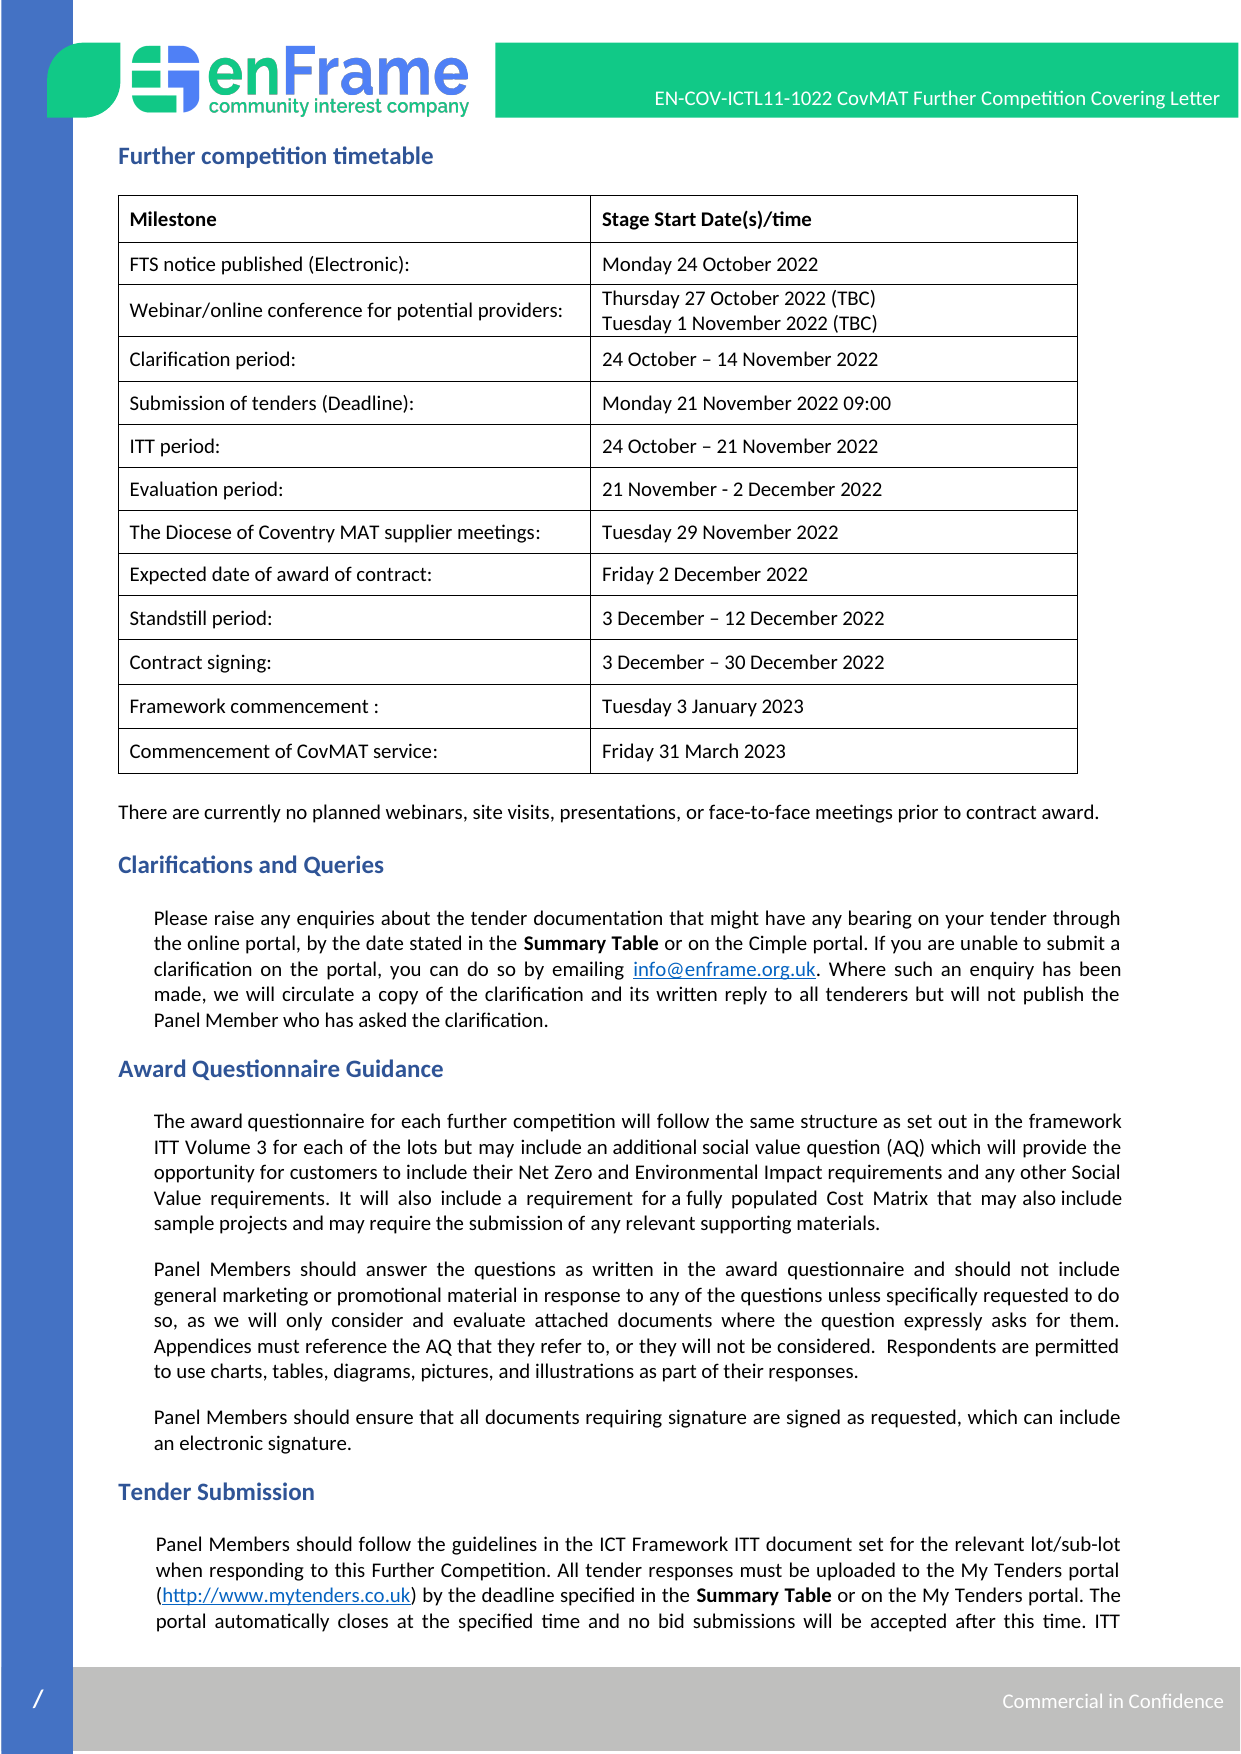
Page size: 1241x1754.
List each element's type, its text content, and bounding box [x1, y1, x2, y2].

table_cell Standstill period: [119, 596, 590, 639]
table_cell FTS notice published (Electronic): [119, 243, 590, 284]
table_cell Evaluation period: [119, 468, 590, 510]
table_cell The Diocese of Coventry MAT supplier meetings: [119, 511, 590, 552]
text There are currently no planned webinars, site visits, presentations, or face-to-face meetings prior to contract award. [118, 799, 1122, 824]
table_cell Thursday 27 October 2022 (TBC) Tuesday 1 November 2022 (TBC) [591, 285, 1077, 336]
table_header Milestone [119, 196, 590, 242]
table_cell Friday 2 December 2022 [591, 554, 1077, 595]
table_cell Tuesday 29 November 2022 [591, 511, 1077, 552]
table_cell Framework commencement : [119, 685, 590, 728]
subtitle Further competition timetable [118, 140, 1122, 170]
subtitle Award Questionnaire Guidance [118, 1053, 1122, 1084]
table_cell Expected date of award of contract: [119, 554, 590, 595]
table_cell Monday 21 November 2022 09:00 [591, 382, 1077, 423]
table_cell 24 October – 21 November 2022 [591, 425, 1077, 467]
table_cell 3 December – 30 December 2022 [591, 640, 1077, 684]
table_cell 24 October – 14 November 2022 [591, 337, 1077, 381]
text Panel Members should ensure that all documents requiring signature are signed as requested, which can include an electronic signature. [153, 1404, 1122, 1455]
table_cell Friday 31 March 2023 [591, 729, 1077, 772]
table_cell 3 December – 12 December 2022 [591, 596, 1077, 639]
table_cell Tuesday 3 January 2023 [591, 685, 1077, 728]
table_cell ITT period: [119, 425, 590, 467]
picture [120, 35, 480, 130]
table_cell Contract signing: [119, 640, 590, 684]
table_cell Clarification period: [119, 337, 590, 381]
table_cell 21 November - 2 December 2022 [591, 468, 1077, 510]
table_cell Monday 24 October 2022 [591, 243, 1077, 284]
table_cell Submission of tenders (Deadline): [119, 382, 590, 423]
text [156, 1532, 1122, 1633]
table_header Stage Start Date(s)/time [591, 196, 1077, 242]
text The award questionnaire for each further competition will follow the same structure as set out in the framework ITT Volume 3 for each of the lots but may include an additional social value question (AQ) which will provide the opportunity for customers to include their Net Zero and Environmental Impact requirements and any other Social Value requirements. It will also include a requirement for a fully populated Cost Matrix that may also include sample projects and may require the submission of any relevant supporting materials. [153, 1109, 1122, 1236]
table_cell Commencement of CovMAT service: [119, 729, 590, 772]
text Panel Members should answer the questions as written in the award questionnaire and should not include general marketing or promotional material in response to any of the questions unless specifically requested to do so, as we will only consider and evaluate attached documents where the question expressly asks for them. Appendices must reference the AQ that they refer to, or they will not be considered. Respondents are permitted to use charts, tables, diagrams, pictures, and illustrations as part of their responses. [153, 1257, 1122, 1384]
text Please raise any enquiries about the tender documentation that might have any bearing on your tender through the online portal, by the date stated in the Summary Table or on the Cimple portal. If you are unable to submit a clarification on the portal, you can do so by emailing info@enframe.org.uk. Where such an enquiry has been made, we will circulate a copy of the clarification and its written reply to all tenderers but will not publish the Panel Member who has asked the clarification. [153, 905, 1122, 1032]
subtitle Tender Submission [118, 1476, 1122, 1507]
subtitle Clarifications and Queries [118, 850, 1122, 880]
table_cell Webinar/online conference for potential providers: [119, 285, 590, 336]
